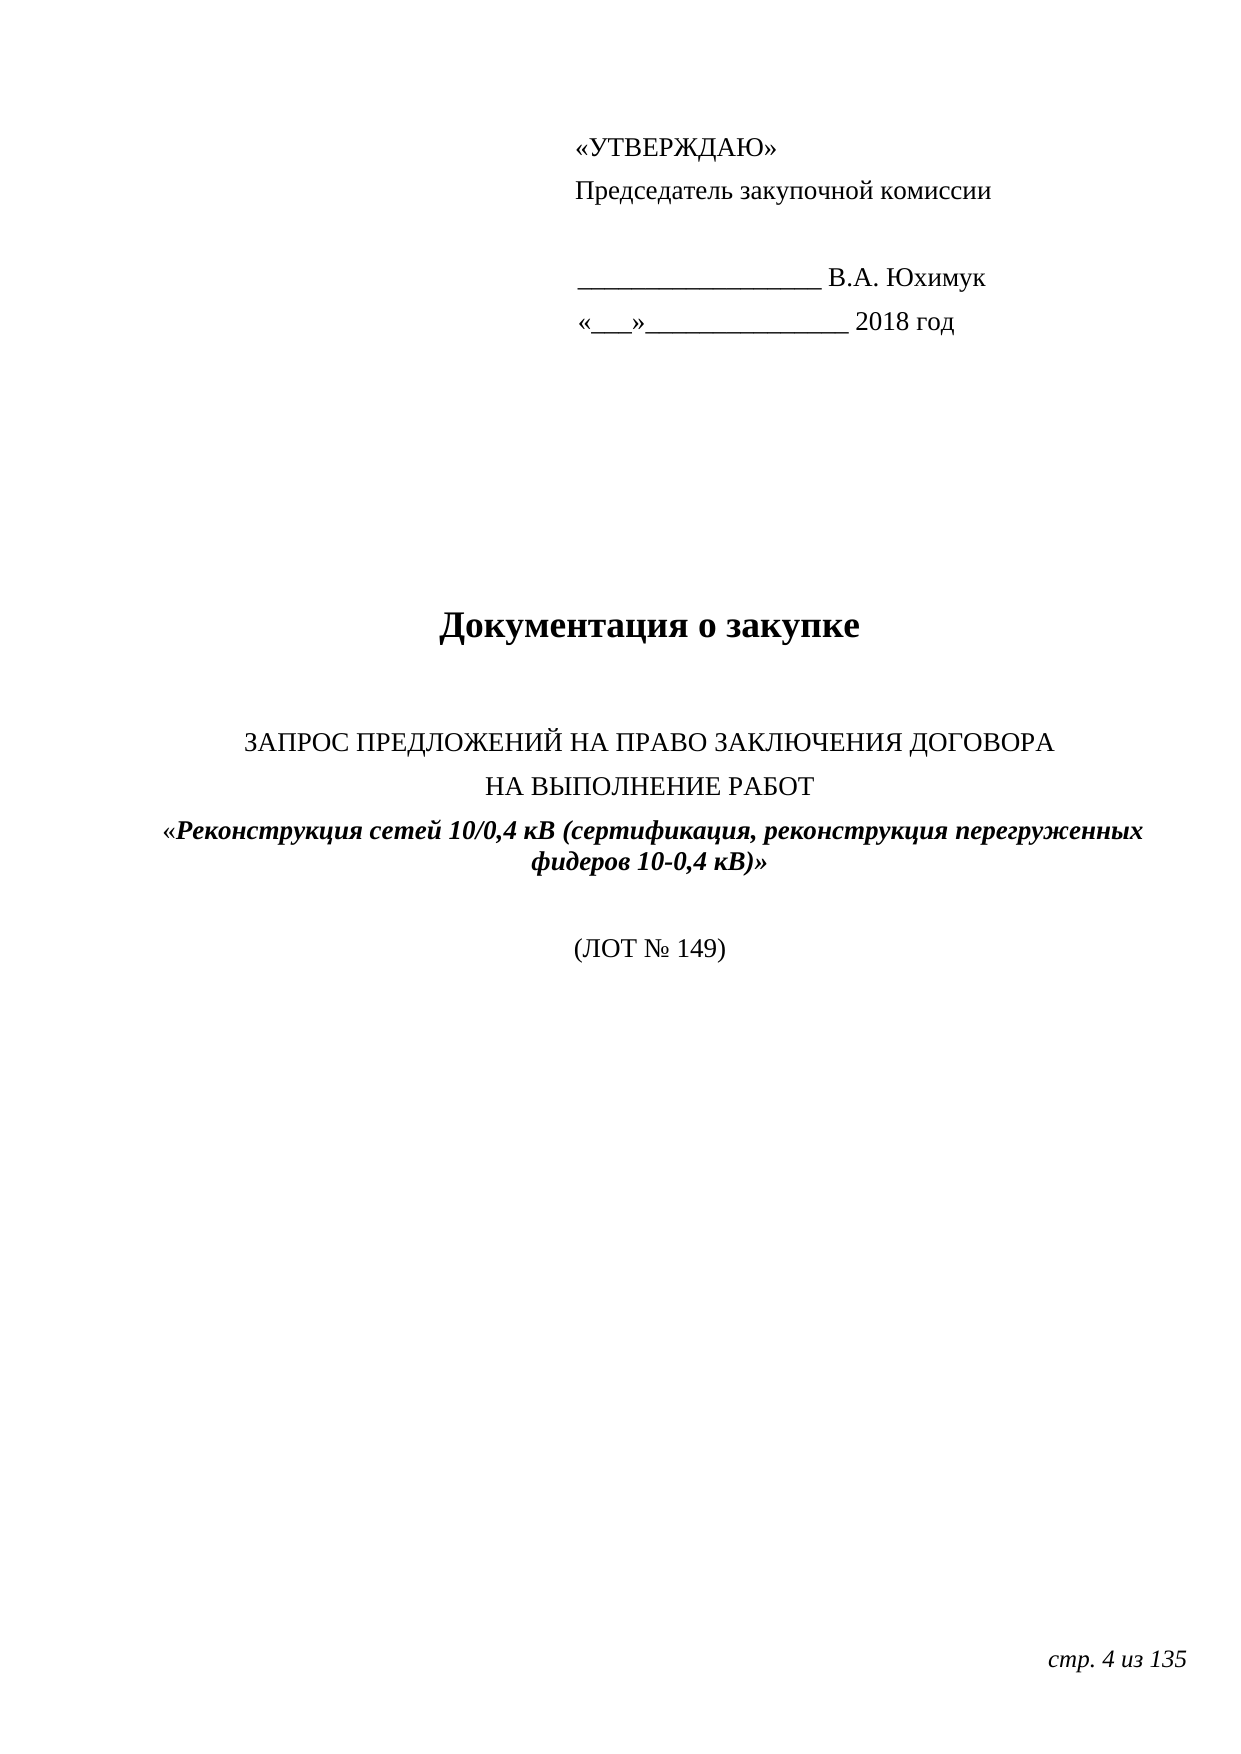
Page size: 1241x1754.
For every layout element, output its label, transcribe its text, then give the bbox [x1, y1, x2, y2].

text «УТВЕРЖДАЮ» [575, 131, 1181, 162]
text ЗАПРОС ПРЕДЛОЖЕНИЙ НА ПРАВО ЗАКЛЮЧЕНИЯ ДОГОВОРА [118, 726, 1181, 758]
text НА ВЫПОЛНЕНИЕ РАБОТ [118, 770, 1181, 801]
text Председатель закупочной комиссии [575, 174, 1181, 205]
text «___»_______________ 2018 год [118, 305, 1181, 336]
text (ЛОТ № 149) [118, 932, 1181, 963]
text __________________ В.А. Юхимук [118, 262, 1181, 293]
text Документация о закупке [118, 602, 1181, 645]
text «Реконструкция сетей 10/0,4 кВ (сертификация, реконструкция перегруженных фидеров 10-0,4 кВ)» [118, 814, 1181, 876]
